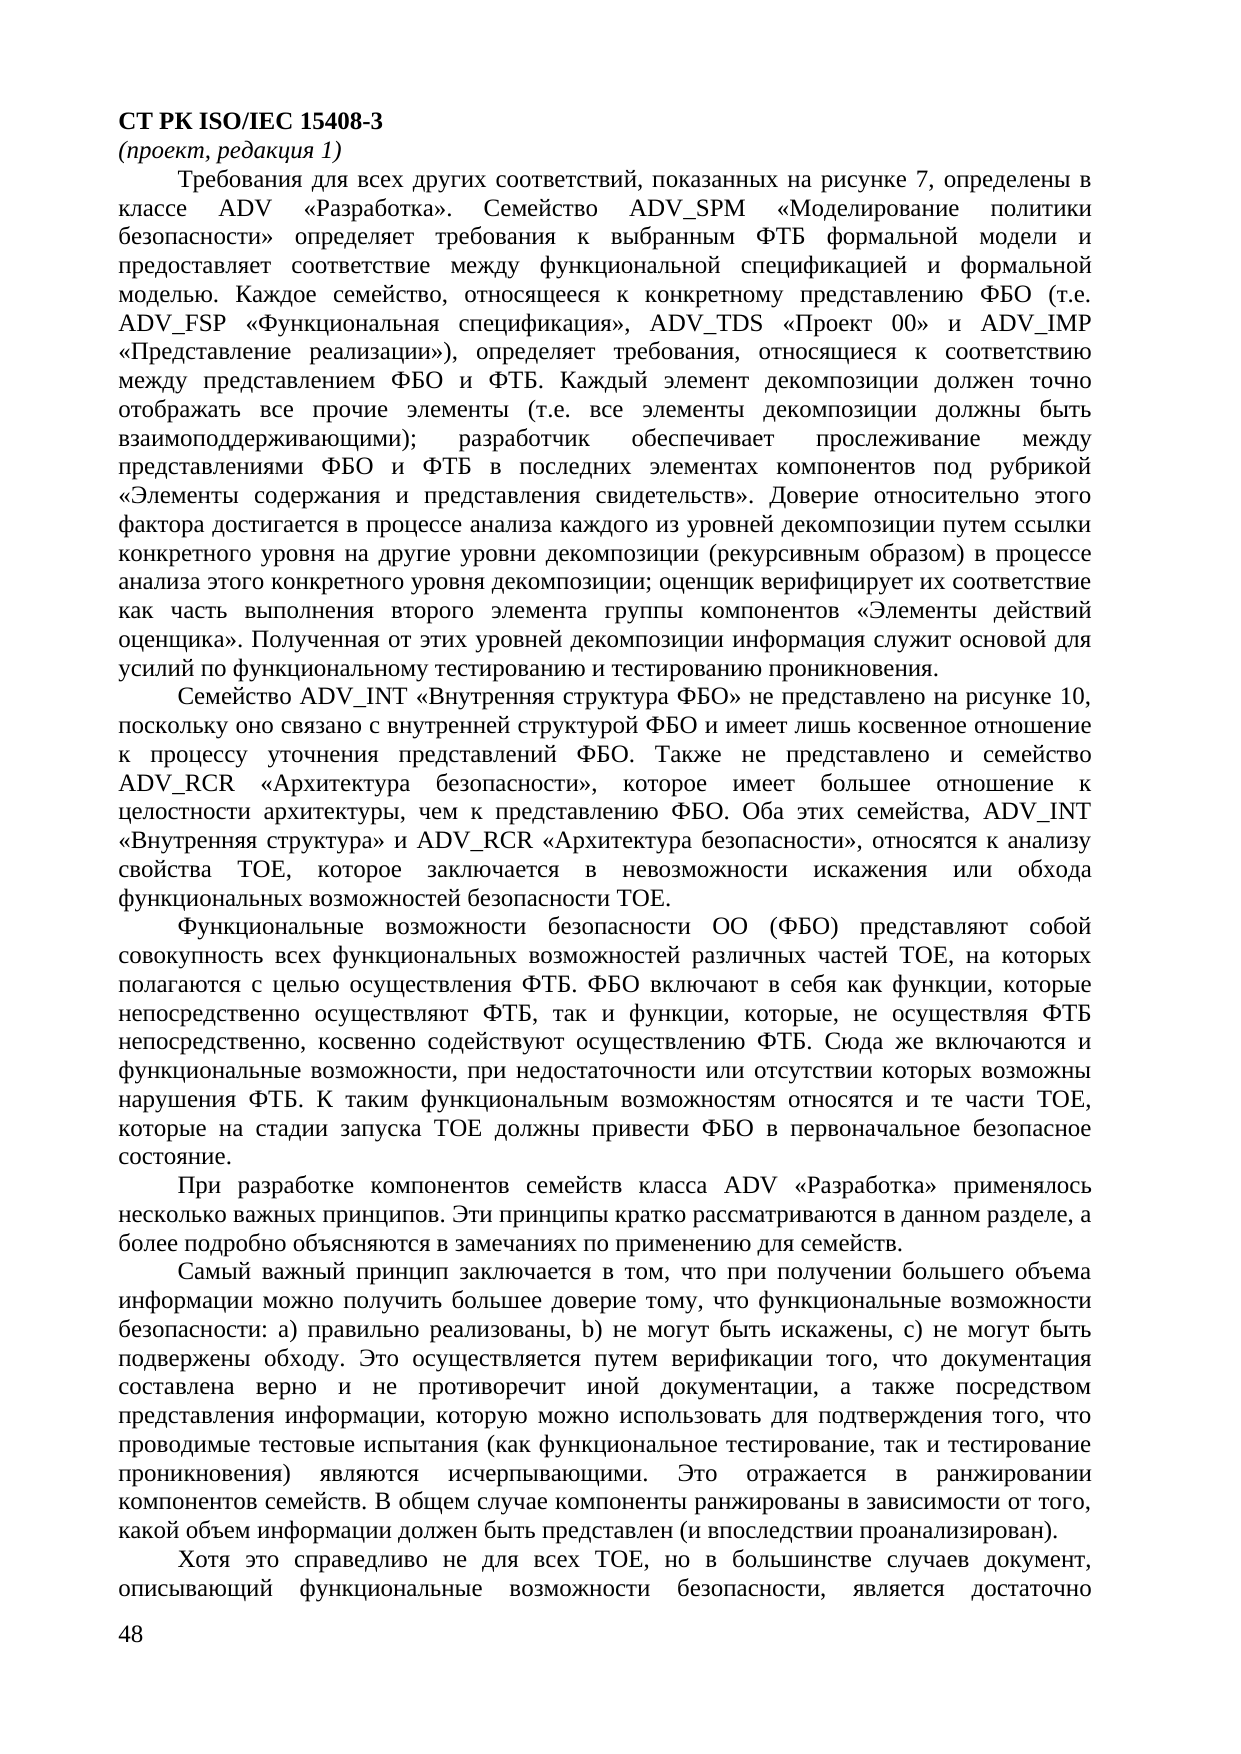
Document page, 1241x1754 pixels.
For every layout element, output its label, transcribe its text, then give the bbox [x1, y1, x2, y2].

text Функциональные возможности безопасности ОО (ФБО) представляют собой совокупность всех функциональных возможностей различных частей TOE, на которых полагаются с целью осуществления ФТБ. ФБО включают в себя как функции, которые непосредственно осуществляют ФТБ, так и функции, которые, не осуществляя ФТБ непосредственно, косвенно содействуют осуществлению ФТБ. Сюда же включаются и функциональные возможности, при недостаточности или отсутствии которых возможны нарушения ФТБ. К таким функциональным возможностям относятся и те части TOE, которые на стадии запуска TOE должны привести ФБО в первоначальное безопасное состояние. [118, 911, 1092, 1170]
text При разработке компонентов семейств класса ADV «Разработка» применялось несколько важных принципов. Эти принципы кратко рассматриваются в данном разделе, а более подробно объясняются в замечаниях по применению для семейств. [118, 1170, 1092, 1256]
text Самый важный принцип заключается в том, что при получении большего объема информации можно получить большее доверие тому, что функциональные возможности безопасности: a) правильно реализованы, b) не могут быть искажены, c) не могут быть подвержены обходу. Это осуществляется путем верификации того, что документация составлена верно и не противоречит иной документации, а также посредством представления информации, которую можно использовать для подтверждения того, что проводимые тестовые испытания (как функциональное тестирование, так и тестирование проникновения) являются исчерпывающими. Это отражается в ранжировании компонентов семейств. В общем случае компоненты ранжированы в зависимости от того, какой объем информации должен быть представлен (и впоследствии проанализирован). [118, 1256, 1092, 1544]
text Требования для всех других соответствий, показанных на рисунке 7, определены в классе ADV «Разработка». Семейство ADV_SPM «Моделирование политики безопасности» определяет требования к выбранным ФТБ формальной модели и предоставляет соответствие между функциональной спецификацией и формальной моделью. Каждое семейство, относящееся к конкретному представлению ФБО (т.е. ADV_FSP «Функциональная спецификация», ADV_TDS «Проект 00» и ADV_IMP «Представление реализации»), определяет требования, относящиеся к соответствию между представлением ФБО и ФТБ. Каждый элемент декомпозиции должен точно отображать все прочие элементы (т.е. все элементы декомпозиции должны быть взаимоподдерживающими); разработчик обеспечивает прослеживание между представлениями ФБО и ФТБ в последних элементах компонентов под рубрикой «Элементы содержания и представления свидетельств». Доверие относительно этого фактора достигается в процессе анализа каждого из уровней декомпозиции путем ссылки конкретного уровня на другие уровни декомпозиции (рекурсивным образом) в процессе анализа этого конкретного уровня декомпозиции; оценщик верифицирует их соответствие как часть выполнения второго элемента группы компонентов «Элементы действий оценщика». Полученная от этих уровней декомпозиции информация служит основой для усилий по функциональному тестированию и тестированию проникновения. [118, 164, 1092, 681]
text Семейство ADV_INT «Внутренняя структура ФБО» не представлено на рисунке 10, поскольку оно связано с внутренней структурой ФБО и имеет лишь косвенное отношение к процессу уточнения представлений ФБО. Также не представлено и семейство ADV_RCR «Архитектура безопасности», которое имеет большее отношение к целостности архитектуры, чем к представлению ФБО. Оба этих семейства, ADV_INT «Внутренняя структура» и ADV_RCR «Архитектура безопасности», относятся к анализу свойства TOE, которое заключается в невозможности искажения или обхода функциональных возможностей безопасности TOE. [118, 681, 1092, 911]
